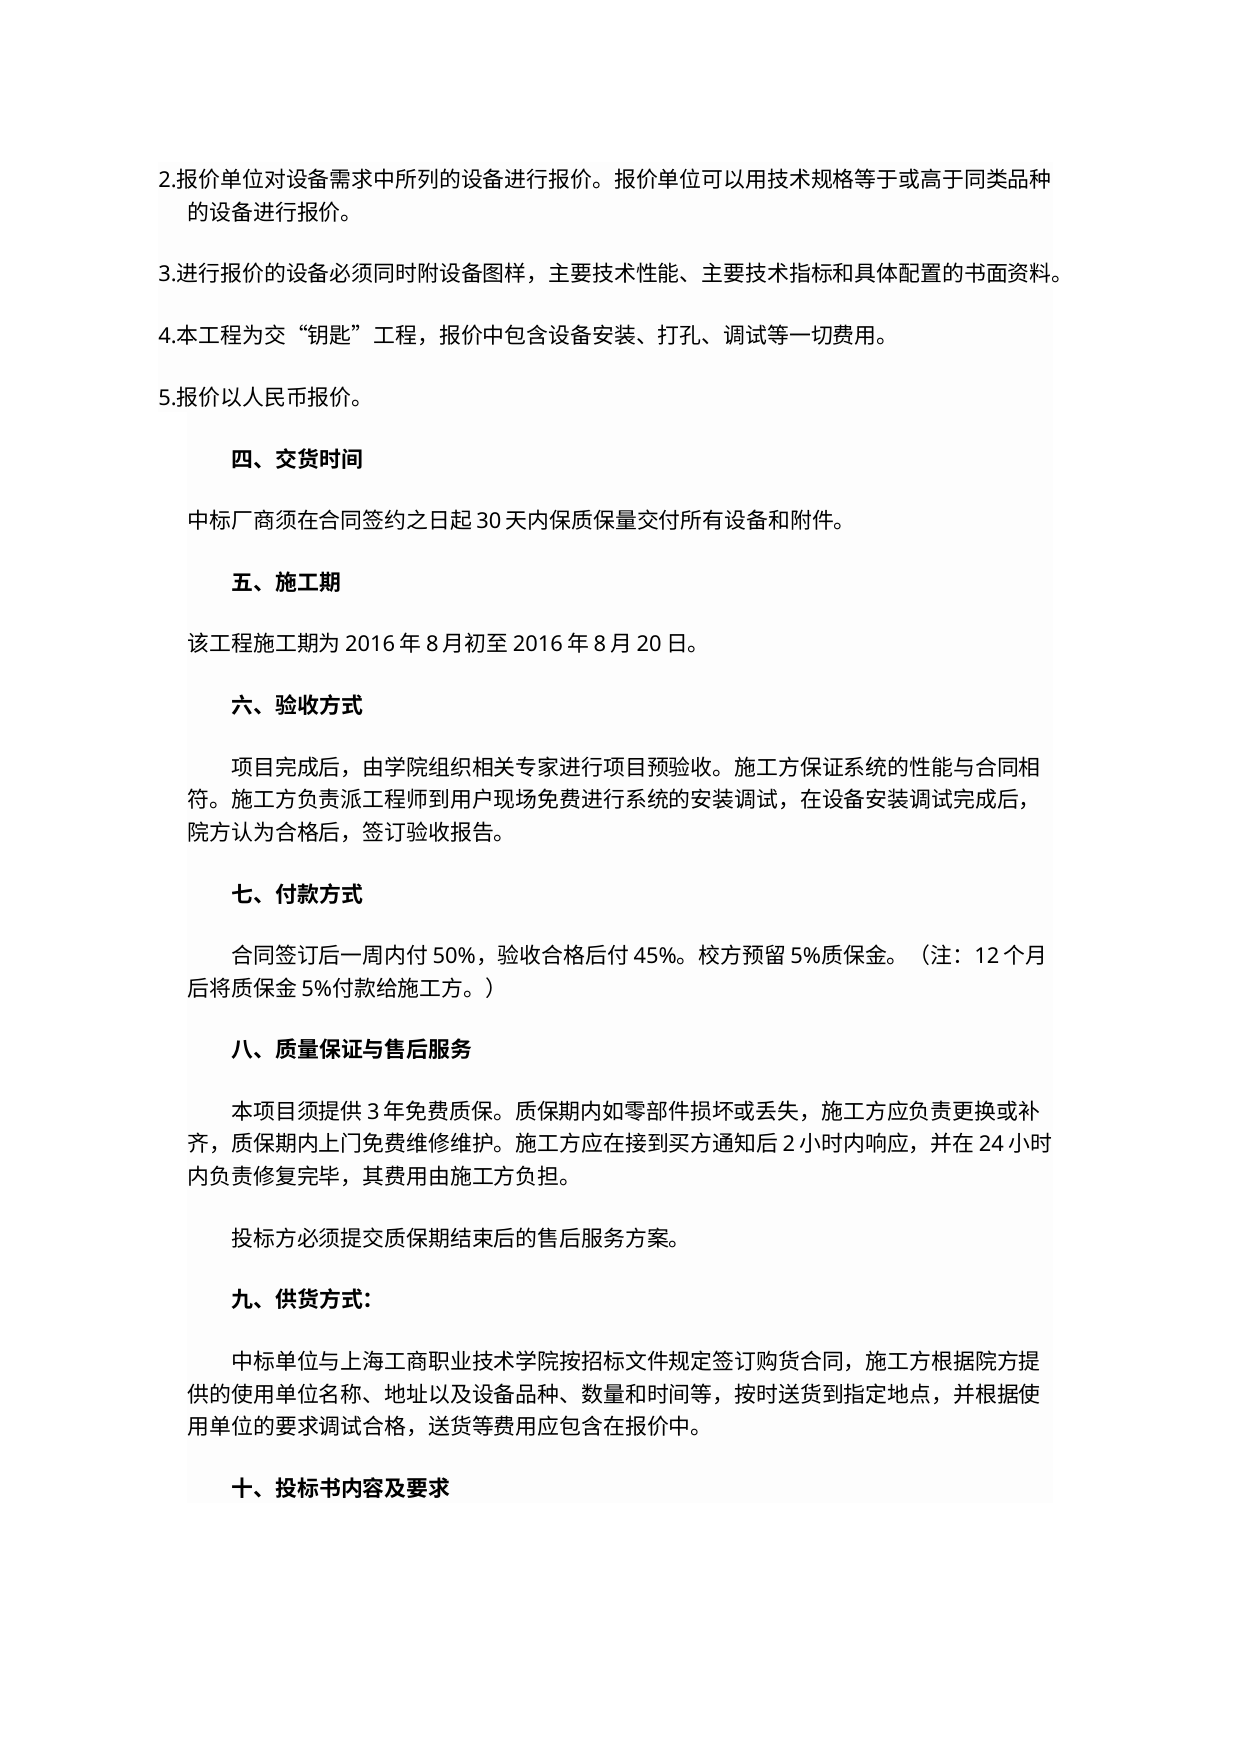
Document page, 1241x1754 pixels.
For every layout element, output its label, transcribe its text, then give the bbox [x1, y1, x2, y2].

text 四、交货时间 [187, 441, 1053, 474]
text 2.报价单位对设备需求中所列的设备进行报价。报价单位可以用技术规格等于或高于同类品种的设备进行报价。 [158, 162, 1053, 227]
text 项目完成后，由学院组织相关专家进行项目预验收。施工方保证系统的性能与合同相符。施工方负责派工程师到用户现场免费进行系统的安装调试，在设备安装调试完成后，院方认为合格后，签订验收报告。 [187, 749, 1053, 847]
text 十、投标书内容及要求 [187, 1470, 1053, 1503]
text 投标方必须提交质保期结束后的售后服务方案。 [187, 1220, 1053, 1253]
text 九、供货方式： [187, 1282, 1053, 1314]
text 中标厂商须在合同签约之日起30天内保质保量交付所有设备和附件。 [187, 503, 1053, 535]
text 3.进行报价的设备必须同时附设备图样，主要技术性能、主要技术指标和具体配置的书面资料。 [158, 256, 1053, 289]
text 本项目须提供3年免费质保。质保期内如零部件损坏或丢失，施工方应负责更换或补齐，质保期内上门免费维修维护。施工方应在接到买方通知后2小时内响应，并在24小时内负责修复完毕，其费用由施工方负担。 [187, 1094, 1053, 1191]
text 七、付款方式 [187, 876, 1053, 909]
text 该工程施工期为2016年8月初至2016年8月20日。 [187, 626, 1053, 659]
text 4.本工程为交“钥匙”工程，报价中包含设备安装、打孔、调试等一切费用。 [158, 318, 1053, 350]
text 五、施工期 [187, 564, 1053, 597]
text 六、验收方式 [187, 688, 1053, 720]
text 中标单位与上海工商职业技术学院按招标文件规定签订购货合同，施工方根据院方提供的使用单位名称、地址以及设备品种、数量和时间等，按时送货到指定地点，并根据使用单位的要求调试合格，送货等费用应包含在报价中。 [187, 1344, 1053, 1441]
text 5.报价以人民币报价。 [158, 379, 1053, 412]
text 合同签订后一周内付50%，验收合格后付45%。校方预留5%质保金。（注：12个月后将质保金5%付款给施工方。） [187, 938, 1053, 1003]
text 八、质量保证与售后服务 [187, 1032, 1053, 1064]
